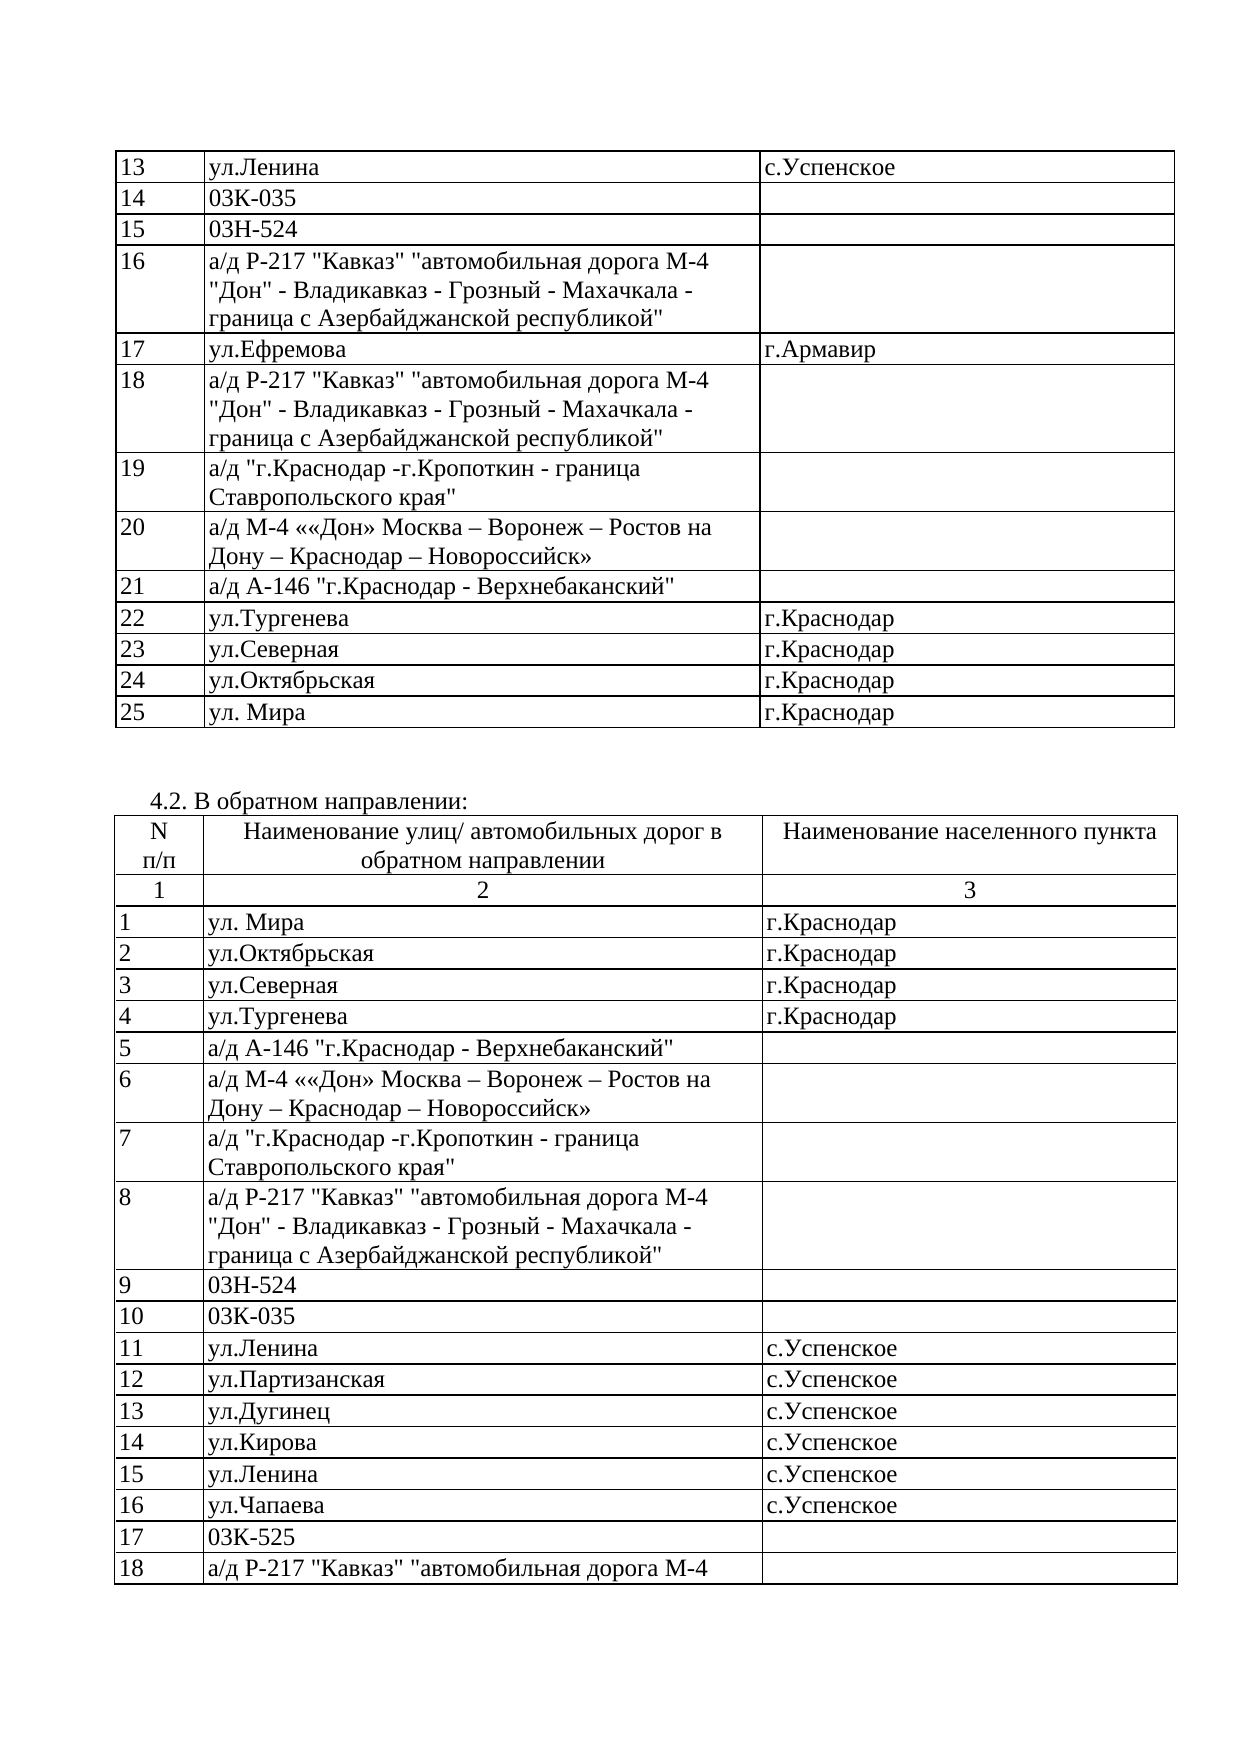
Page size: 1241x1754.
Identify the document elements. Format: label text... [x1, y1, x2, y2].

table_cell 17 [115, 1521, 203, 1552]
table_cell г.Армавир [761, 334, 1174, 364]
table_cell ул.Северная [204, 970, 762, 999]
table_cell 17 [117, 334, 204, 364]
table_cell г.Краснодар [763, 1000, 1177, 1031]
table_cell [761, 215, 1174, 244]
table_cell ул.Ленина [204, 1333, 762, 1363]
table_cell а/д А-146 "г.Краснодар - Верхнебаканский" [204, 1033, 762, 1062]
table_cell а/д Р-217 "Кавказ" "автомобильная дорога М-4 "Дон" - Владикавказ - Грозный - Махачкала - граница с Азербайджанской республикой" [204, 1182, 762, 1268]
table_cell [761, 571, 1174, 601]
table_cell ул.Дугинец [204, 1396, 762, 1426]
table_cell 9 [115, 1270, 203, 1300]
table_cell [761, 183, 1174, 213]
table_cell 18 [117, 365, 204, 451]
table_cell 03К-525 [204, 1522, 762, 1552]
table_cell ул.Партизанская [204, 1365, 762, 1394]
table_cell 03К-035 [205, 183, 759, 213]
table_cell ул. Мира [204, 907, 762, 937]
table_cell а/д А-146 "г.Краснодар - Верхнебаканский" [205, 571, 759, 601]
table_cell [763, 1520, 1177, 1552]
table_cell 4 [115, 1001, 203, 1031]
table_cell с.Успенское [763, 1331, 1177, 1363]
table_cell 23 [117, 634, 204, 664]
table_cell г.Краснодар [763, 968, 1177, 999]
table_cell 6 [115, 1064, 203, 1122]
table_cell 15 [115, 1458, 203, 1489]
table_cell 16 [117, 246, 204, 332]
table_cell [761, 512, 1174, 569]
table_header Наименование населенного пункта [763, 816, 1177, 874]
table_cell 13 [115, 1395, 203, 1426]
table_cell а/д "г.Краснодар -г.Кропоткин - граница Ставропольского края" [205, 453, 759, 511]
table_cell 03Н-524 [205, 215, 759, 244]
table_cell г.Краснодар [761, 634, 1174, 664]
table_cell 25 [117, 697, 204, 727]
table_cell 8 [115, 1182, 203, 1268]
table_cell 14 [117, 183, 204, 213]
table_cell [763, 1181, 1177, 1268]
table_cell 20 [117, 512, 204, 569]
table_cell 03К-035 [204, 1302, 762, 1331]
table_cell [205, 246, 759, 332]
table_cell 14 [115, 1427, 203, 1457]
text 4.2. В обратном направлении: [150, 786, 1090, 815]
table_cell [763, 1300, 1177, 1331]
table_cell ул. Мира [205, 697, 759, 727]
table_cell 19 [117, 453, 204, 511]
table_cell 1 [115, 875, 203, 905]
table_cell г.Краснодар [763, 937, 1177, 968]
table_cell г.Краснодар [761, 666, 1174, 695]
table_cell 7 [115, 1123, 203, 1181]
table_header N п/п [115, 816, 203, 874]
table_cell 2 [204, 875, 762, 905]
table_cell ул.Октябрьская [205, 666, 759, 695]
table_cell с.Успенское [763, 1394, 1177, 1426]
table_cell 1 [115, 906, 203, 937]
table_cell ул.Тургенева [205, 603, 759, 632]
table_cell [763, 1122, 1177, 1181]
table_cell 03Н-524 [204, 1270, 762, 1300]
table_cell ул.Кирова [204, 1427, 762, 1457]
table_cell ул.Чапаева [204, 1490, 762, 1520]
table_cell с.Успенское [763, 1363, 1177, 1394]
table_cell с.Успенское [763, 1426, 1177, 1457]
table_cell 12 [115, 1364, 203, 1394]
table_cell [761, 453, 1174, 511]
table_cell 3 [115, 969, 203, 999]
table_cell [761, 246, 1174, 332]
table_cell [761, 365, 1174, 451]
table_cell 16 [115, 1490, 203, 1520]
table_header Наименование улиц/ автомобильных дорог в обратном направлении [204, 816, 762, 874]
table_cell ул.Тургенева [204, 1001, 762, 1031]
table_cell а/д М-4 ««Дон» Москва – Воронеж – Ростов на Дону – Краснодар – Новороссийск» [204, 1064, 762, 1122]
table_cell 18 [115, 1553, 203, 1583]
table_cell г.Краснодар [761, 603, 1174, 632]
table_cell 22 [117, 603, 204, 632]
table_cell а/д М-4 ««Дон» Москва – Воронеж – Ростов на Дону – Краснодар – Новороссийск» [205, 512, 759, 569]
table_cell г.Краснодар [761, 697, 1174, 727]
table_cell [763, 1031, 1177, 1062]
table_cell с.Успенское [763, 1457, 1177, 1489]
table_cell ул.Северная [205, 634, 759, 664]
table_cell 24 [117, 666, 204, 695]
table_cell 10 [115, 1301, 203, 1331]
table_cell 2 [115, 938, 203, 968]
table_cell [763, 1269, 1177, 1300]
table_cell 15 [117, 215, 204, 244]
table_cell [763, 1552, 1177, 1583]
table_cell ул.Октябрьская [204, 938, 762, 968]
table_cell г.Краснодар [763, 905, 1177, 937]
table_cell [763, 1063, 1177, 1122]
table_cell ул.Ленина [205, 152, 759, 181]
table_cell а/д Р-217 "Кавказ" "автомобильная дорога М-4 "Дон" - Владикавказ - Грозный - Махачкала - граница с Азербайджанской республикой" [205, 365, 759, 451]
table_cell ул.Ефремова [205, 334, 759, 364]
table_cell с.Успенское [761, 152, 1174, 181]
table_cell а/д "г.Краснодар -г.Кропоткин - граница Ставропольского края" [204, 1123, 762, 1181]
table_cell с.Успенское [763, 1489, 1177, 1520]
table_cell 11 [115, 1333, 203, 1363]
table_cell 13 [117, 152, 204, 181]
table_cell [204, 1553, 762, 1583]
table_cell 5 [115, 1032, 203, 1062]
table_cell ул.Ленина [204, 1459, 762, 1489]
table_cell 21 [117, 571, 204, 601]
table_cell 3 [763, 874, 1177, 905]
